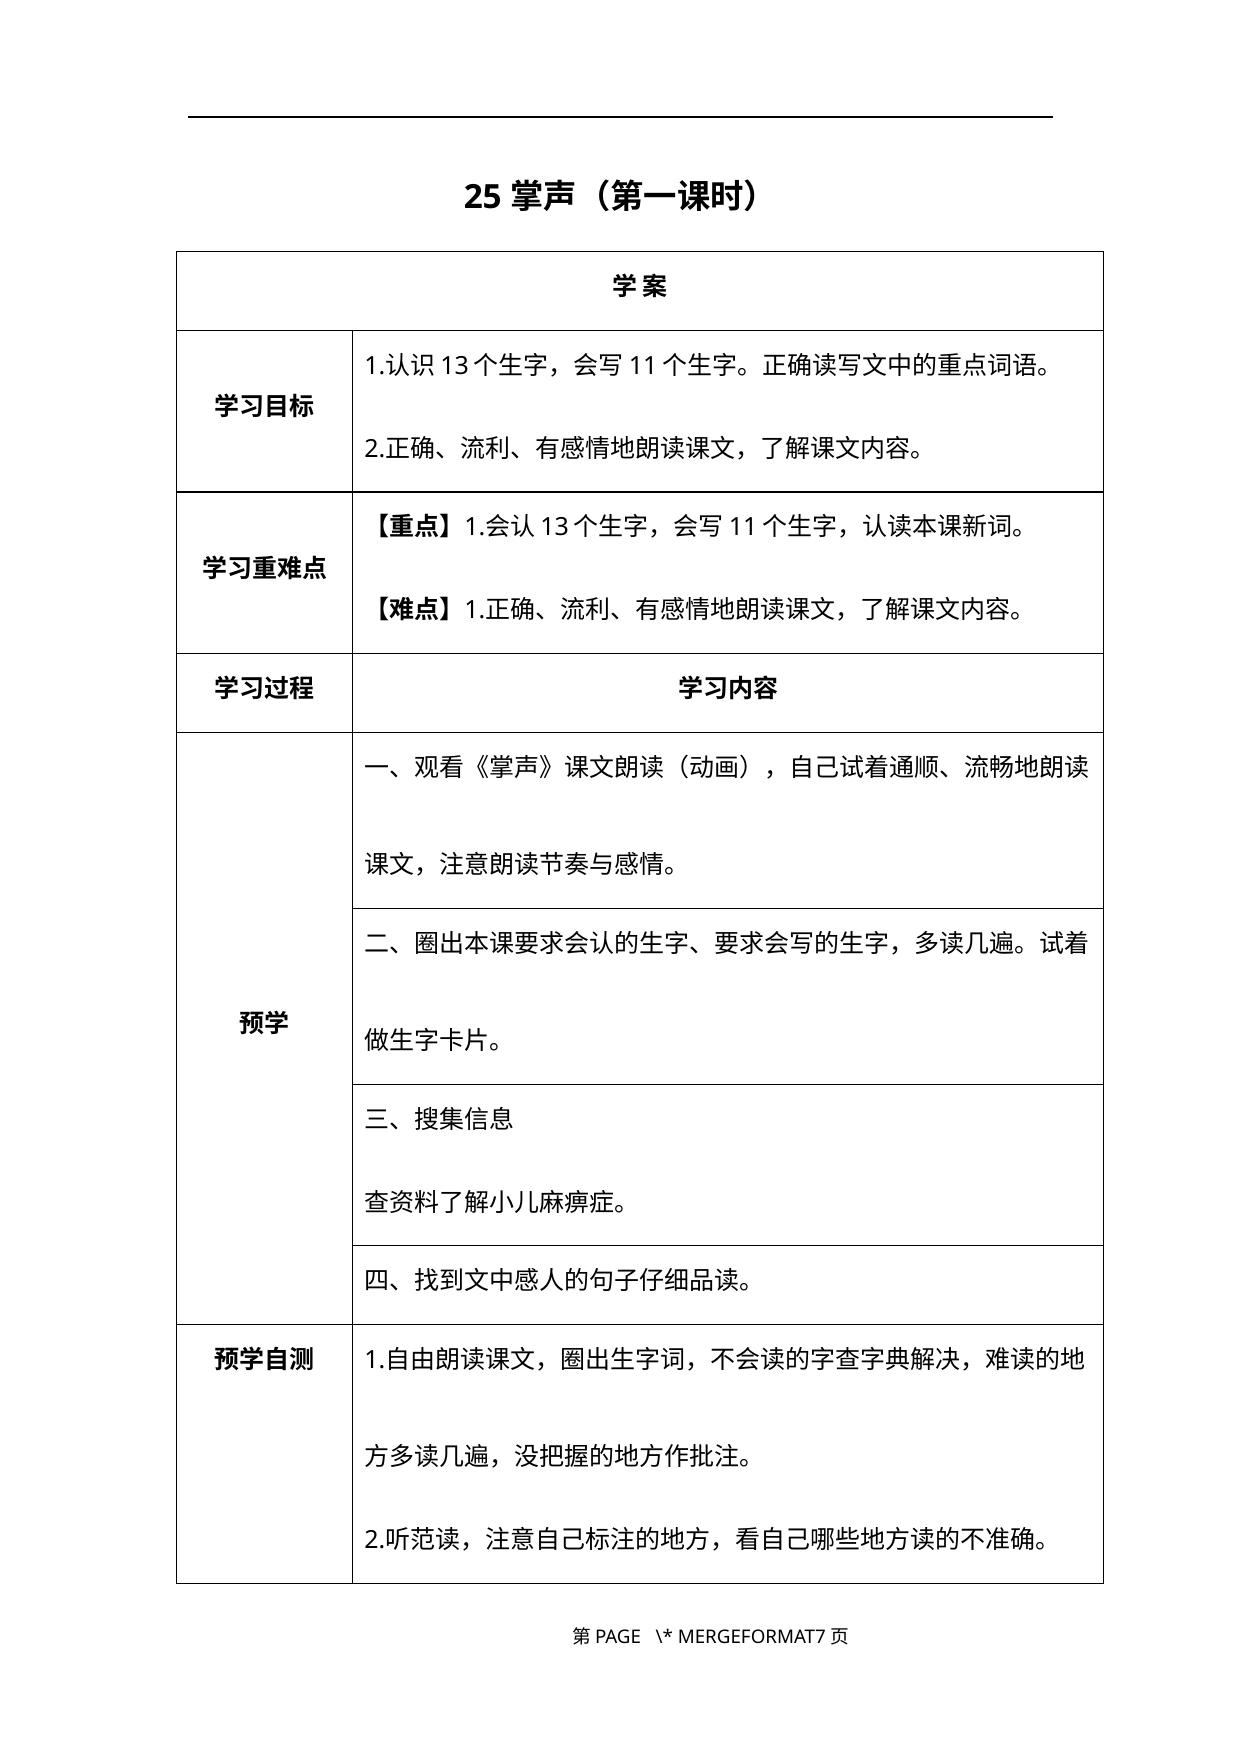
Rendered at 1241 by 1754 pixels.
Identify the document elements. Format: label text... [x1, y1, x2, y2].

table_cell 预学自测 [177, 1325, 352, 1583]
table_cell 一、观看《掌声》课文朗读（动画），自己试着通顺、流畅地朗读课文，注意朗读节奏与感情。 [353, 733, 1103, 908]
table_cell 学习目标 [177, 331, 352, 491]
table_cell 四、找到文中感人的句子仔细品读。 [353, 1246, 1103, 1324]
table_cell 学习内容 [353, 654, 1103, 732]
table_cell 二、圈出本课要求会认的生字、要求会写的生字，多读几遍。试着做生字卡片。 [353, 909, 1103, 1084]
table_cell 学习过程 [177, 654, 352, 732]
table_cell 1.认识13个生字，会写11个生字。正确读写文中的重点词语。 2.正确、流利、有感情地朗读课文，了解课文内容。 [353, 331, 1103, 491]
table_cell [353, 1325, 1103, 1583]
table_cell 学习重难点 [177, 493, 352, 653]
table_cell 预学 [177, 733, 352, 1324]
table_header 学 案 [177, 252, 1103, 330]
table_cell 三、搜集信息 查资料了解小儿麻痹症。 [353, 1085, 1103, 1245]
text 25 掌声（第一课时） [187, 162, 1053, 227]
table_cell 【重点】1.会认13个生字，会写11个生字，认读本课新词。 【难点】1.正确、流利、有感情地朗读课文，了解课文内容。 [353, 493, 1103, 653]
